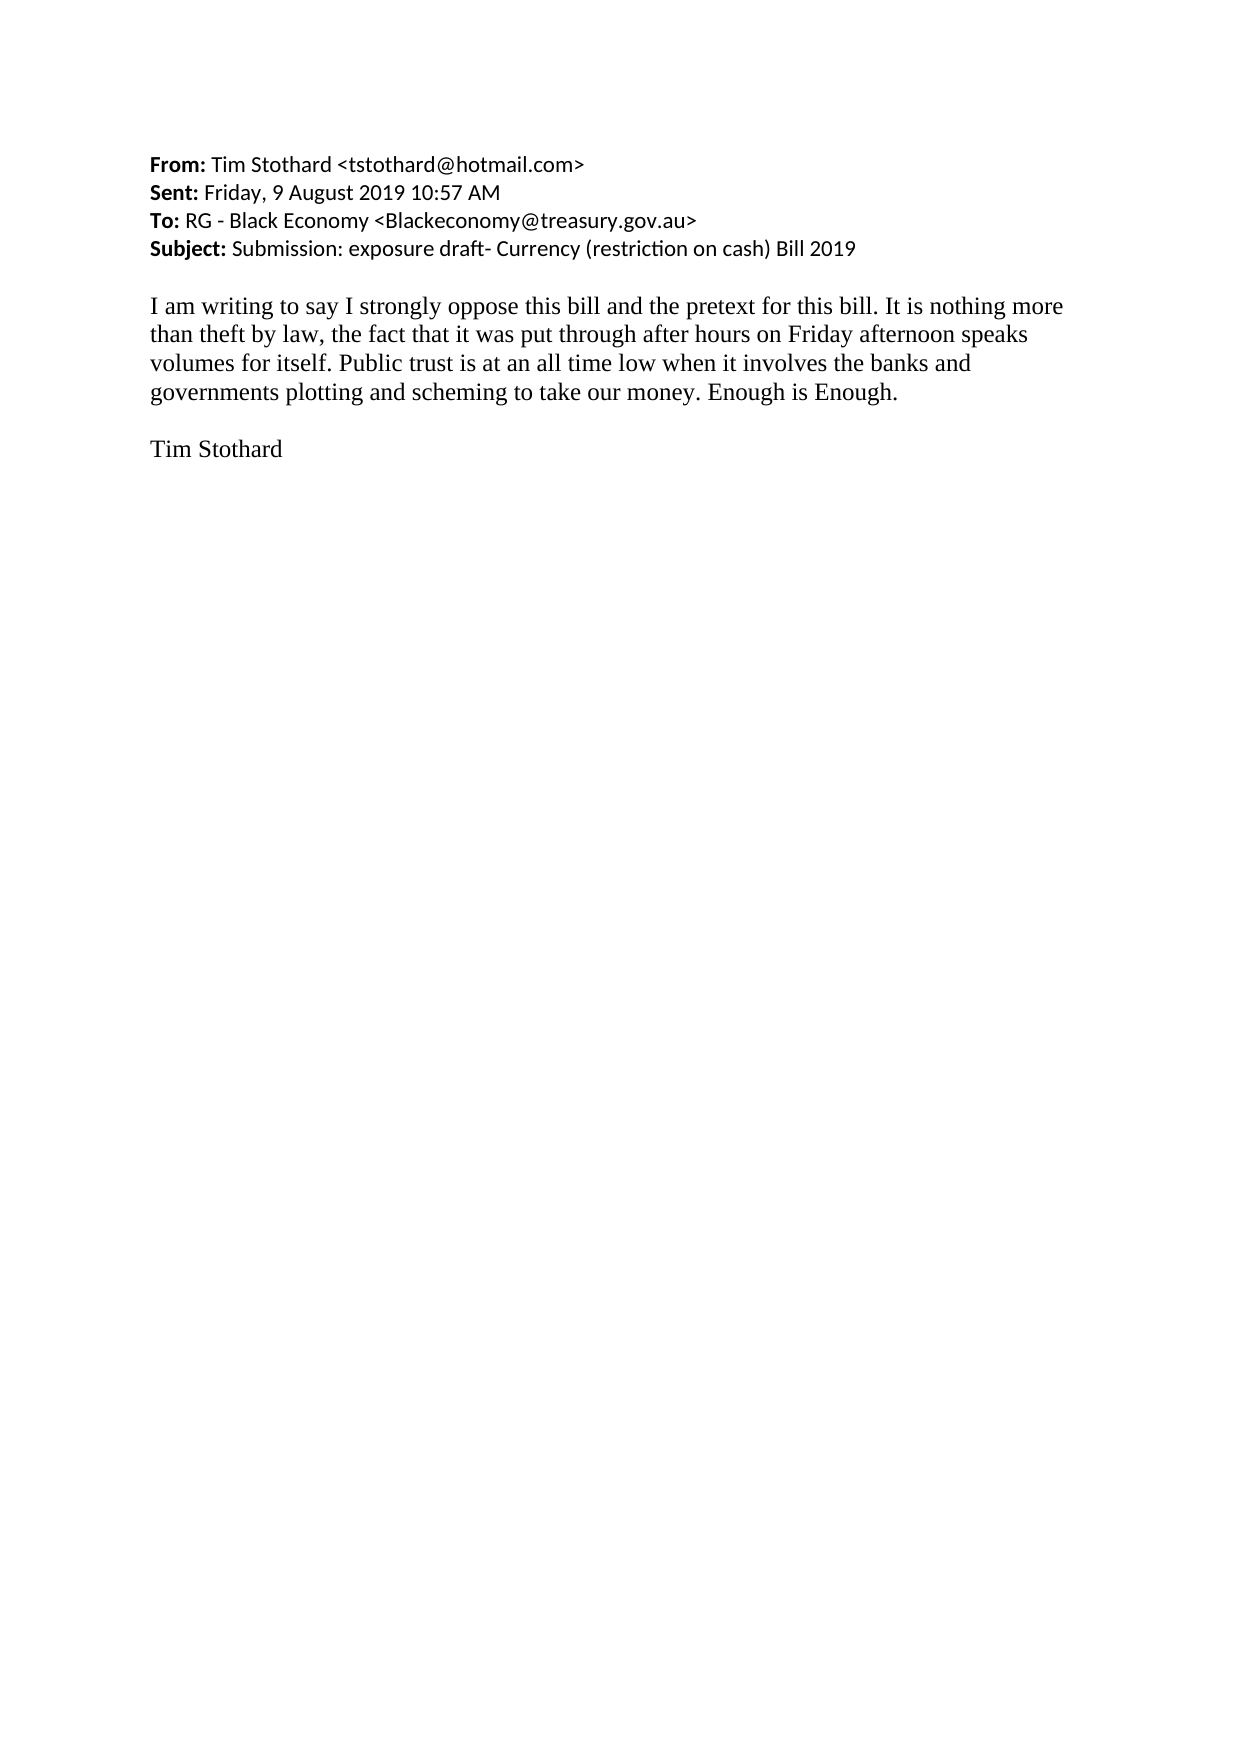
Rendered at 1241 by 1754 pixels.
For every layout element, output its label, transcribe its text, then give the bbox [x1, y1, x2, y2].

text I am writing to say I strongly oppose this bill and the pretext for this bill. It is nothing more than theft by law, the fact that it was put through after hours on Friday afternoon speaks volumes for itself. Public trust is at an all time low when it involves the banks and governments plotting and scheming to take our money. Enough is Enough. Tim Stothard [150, 291, 1090, 463]
text From: Tim Stothard <tstothard@hotmail.com> Sent: Friday, 9 August 2019 10:57 AM To: RG - Black Economy <Blackeconomy@treasury.gov.au> Subject: Submission: exposure draft- Currency (restriction on cash) Bill 2019 [150, 150, 1090, 262]
